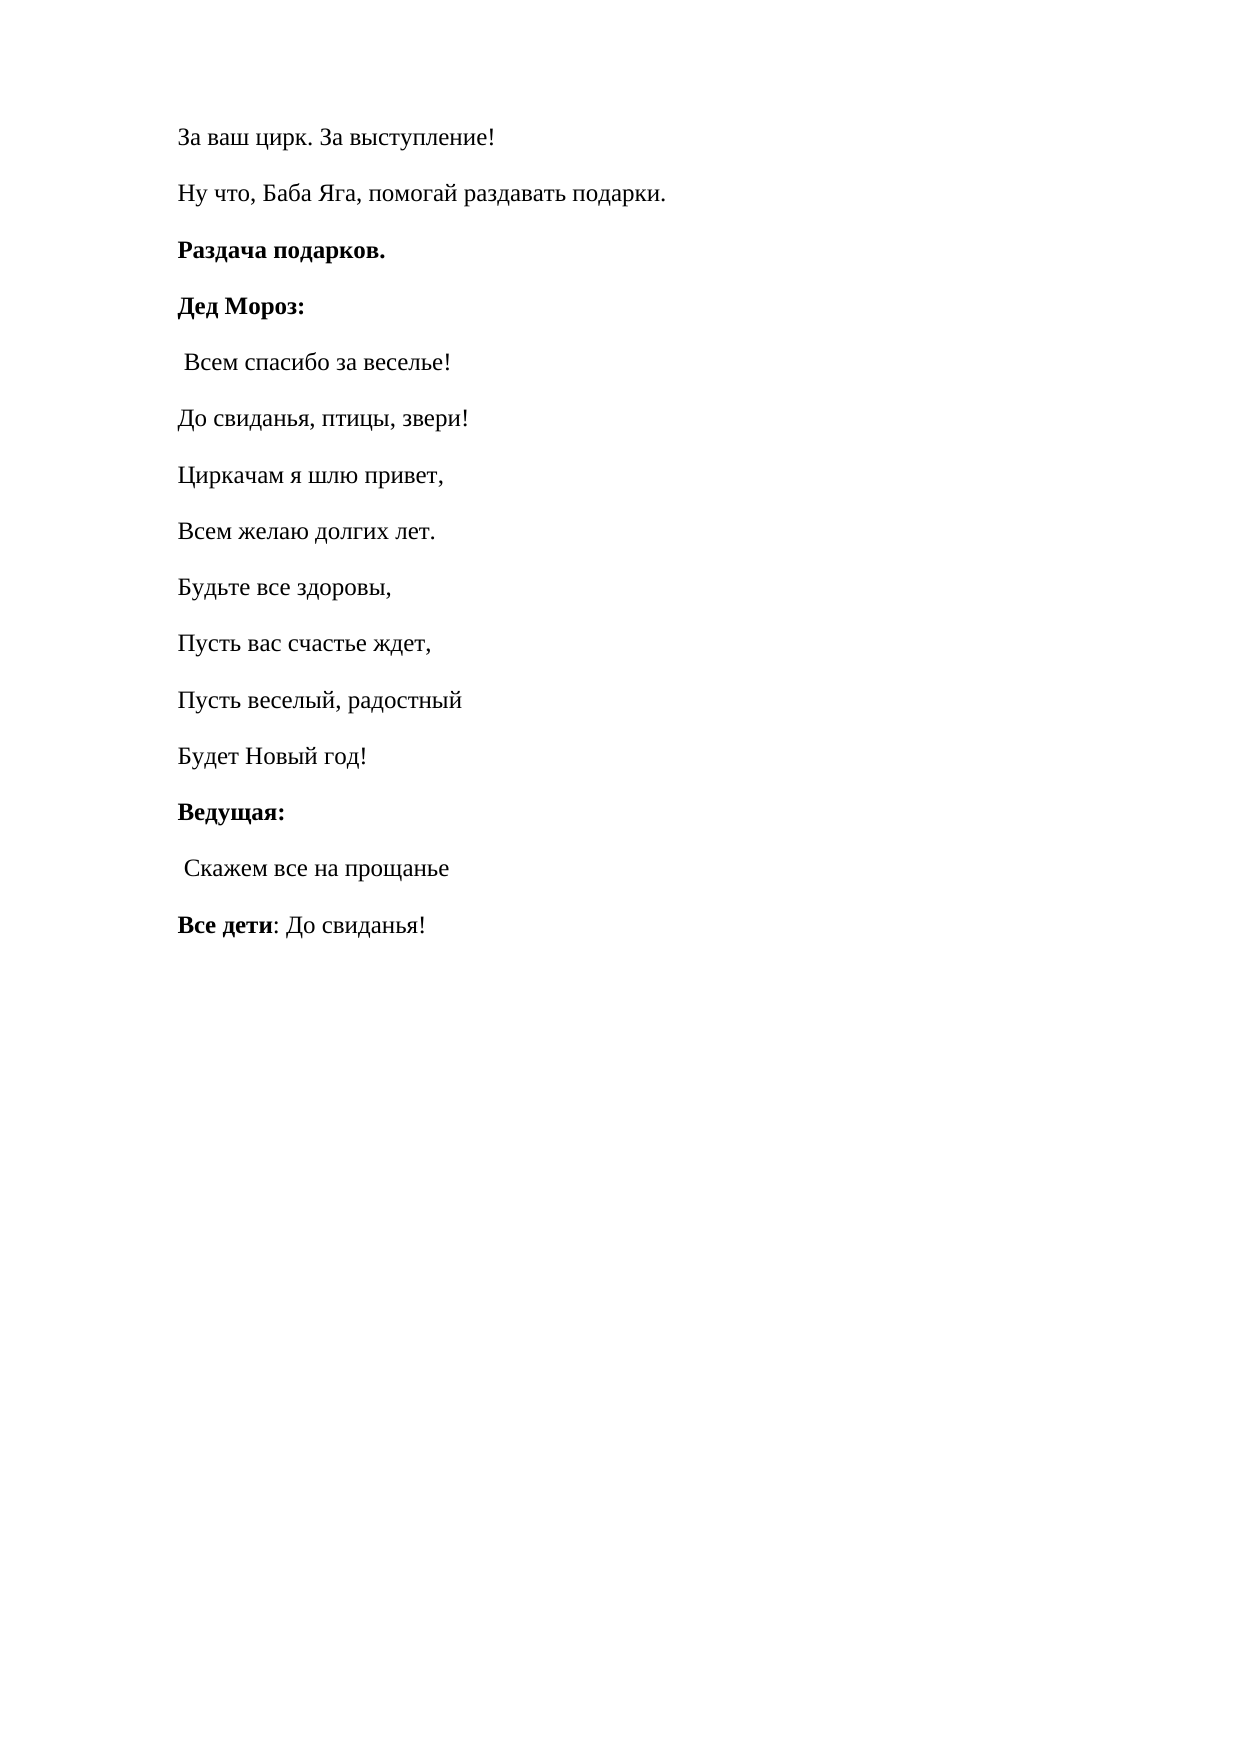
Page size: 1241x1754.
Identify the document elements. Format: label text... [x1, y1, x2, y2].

text Будьте все здоровы, [177, 568, 1152, 601]
text Скажем все на прощанье [177, 849, 1152, 882]
text Ну что, Баба Яга, помогай раздавать подарки. [177, 174, 1152, 207]
text Раздача подарков. [177, 231, 1152, 263]
text До свиданья, птицы, звери! [177, 399, 1152, 432]
text Будет Новый год! [177, 737, 1152, 770]
text За ваш цирк. За выступление! [177, 118, 1152, 151]
text Все дети: До свиданья! [177, 906, 1152, 938]
text Циркачам я шлю привет, [177, 456, 1152, 488]
text Всем спасибо за веселье! [177, 343, 1152, 376]
text Пусть вас счастье ждет, [177, 624, 1152, 657]
text Всем желаю долгих лет. [177, 512, 1152, 545]
text Ведущая: [177, 793, 1152, 826]
text Пусть веселый, радостный [177, 681, 1152, 713]
text Дед Мороз: [177, 287, 1152, 320]
